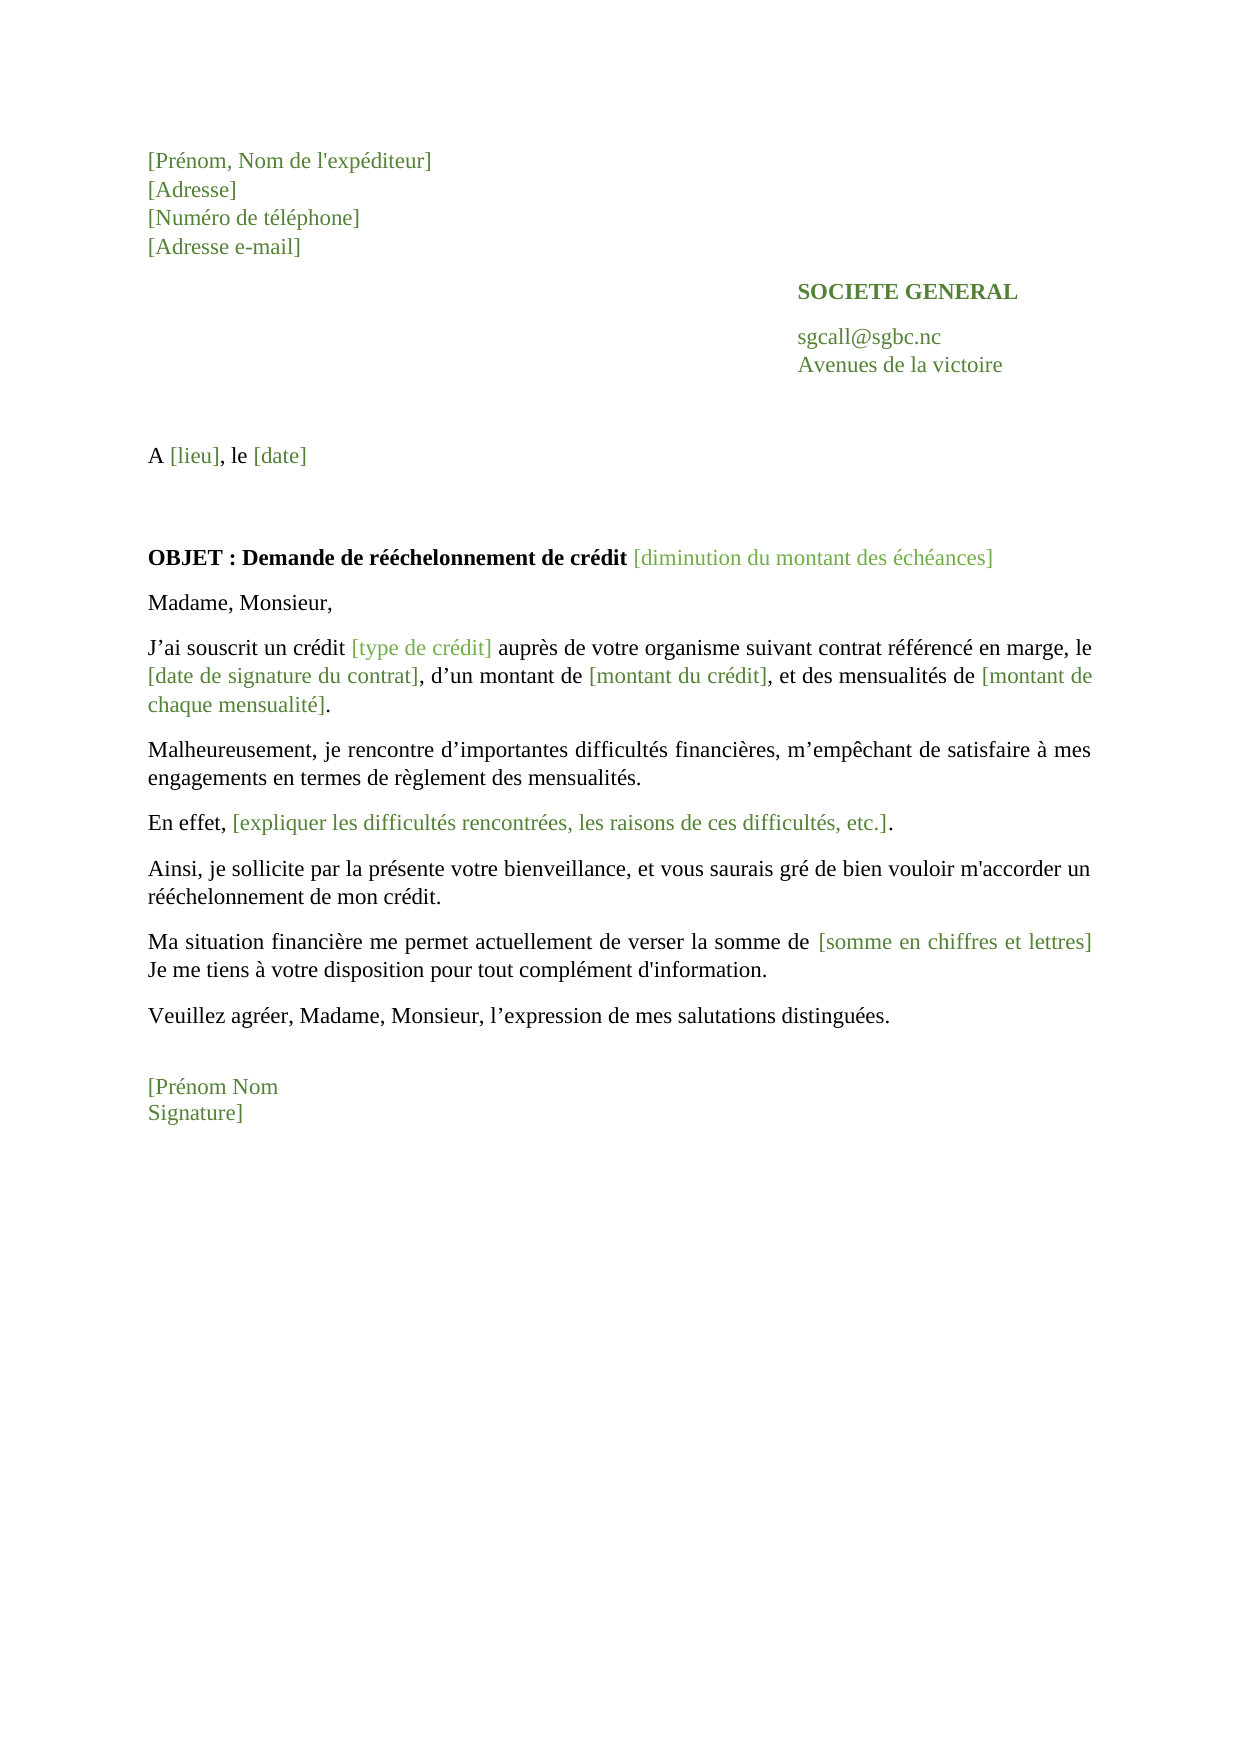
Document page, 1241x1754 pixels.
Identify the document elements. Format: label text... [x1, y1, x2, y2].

text Ainsi, je sollicite par la présente votre bienveillance, et vous saurais gré de bien vouloir m'accorder un rééchelonnement de mon crédit. [148, 854, 1093, 909]
text J’ai souscrit un crédit [type de crédit] auprès de votre organisme suivant contrat référencé en marge, le [date de signature du contrat], d’un montant de [montant du crédit], et des mensualités de [montant de chaque mensualité]. [148, 634, 1093, 717]
text OBJET : Demande de rééchelonnement de crédit [diminution du montant des échéances] [148, 487, 1093, 570]
text [Prénom, Nom de l'expéditeur] [Adresse] [Numéro de téléphone] [Adresse e-mail] [148, 148, 1093, 259]
text En effet, [expliquer les difficultés rencontrées, les raisons de ces difficultés, etc.]. [148, 809, 1093, 836]
text Malheureusement, je rencontre d’importantes difficultés financières, m’empêchant de satisfaire à mes engagements en termes de règlement des mensualités. [148, 736, 1093, 791]
text [Prénom Nom [148, 1047, 1093, 1099]
text Ma situation financière me permet actuellement de verser la somme de [somme en chiffres et lettres] Je me tiens à votre disposition pour tout complément d'information. [148, 928, 1093, 983]
text sgcall@sgbc.nc Avenues de la victoire [797, 323, 1093, 378]
text Veuillez agréer, Madame, Monsieur, l’expression de mes salutations distinguées. [148, 1002, 1093, 1028]
text Madame, Monsieur, [148, 589, 1093, 615]
text SOCIETE GENERAL [797, 278, 1093, 304]
text Signature] [148, 1099, 1093, 1126]
text A [lieu], le [date] [148, 442, 1093, 468]
